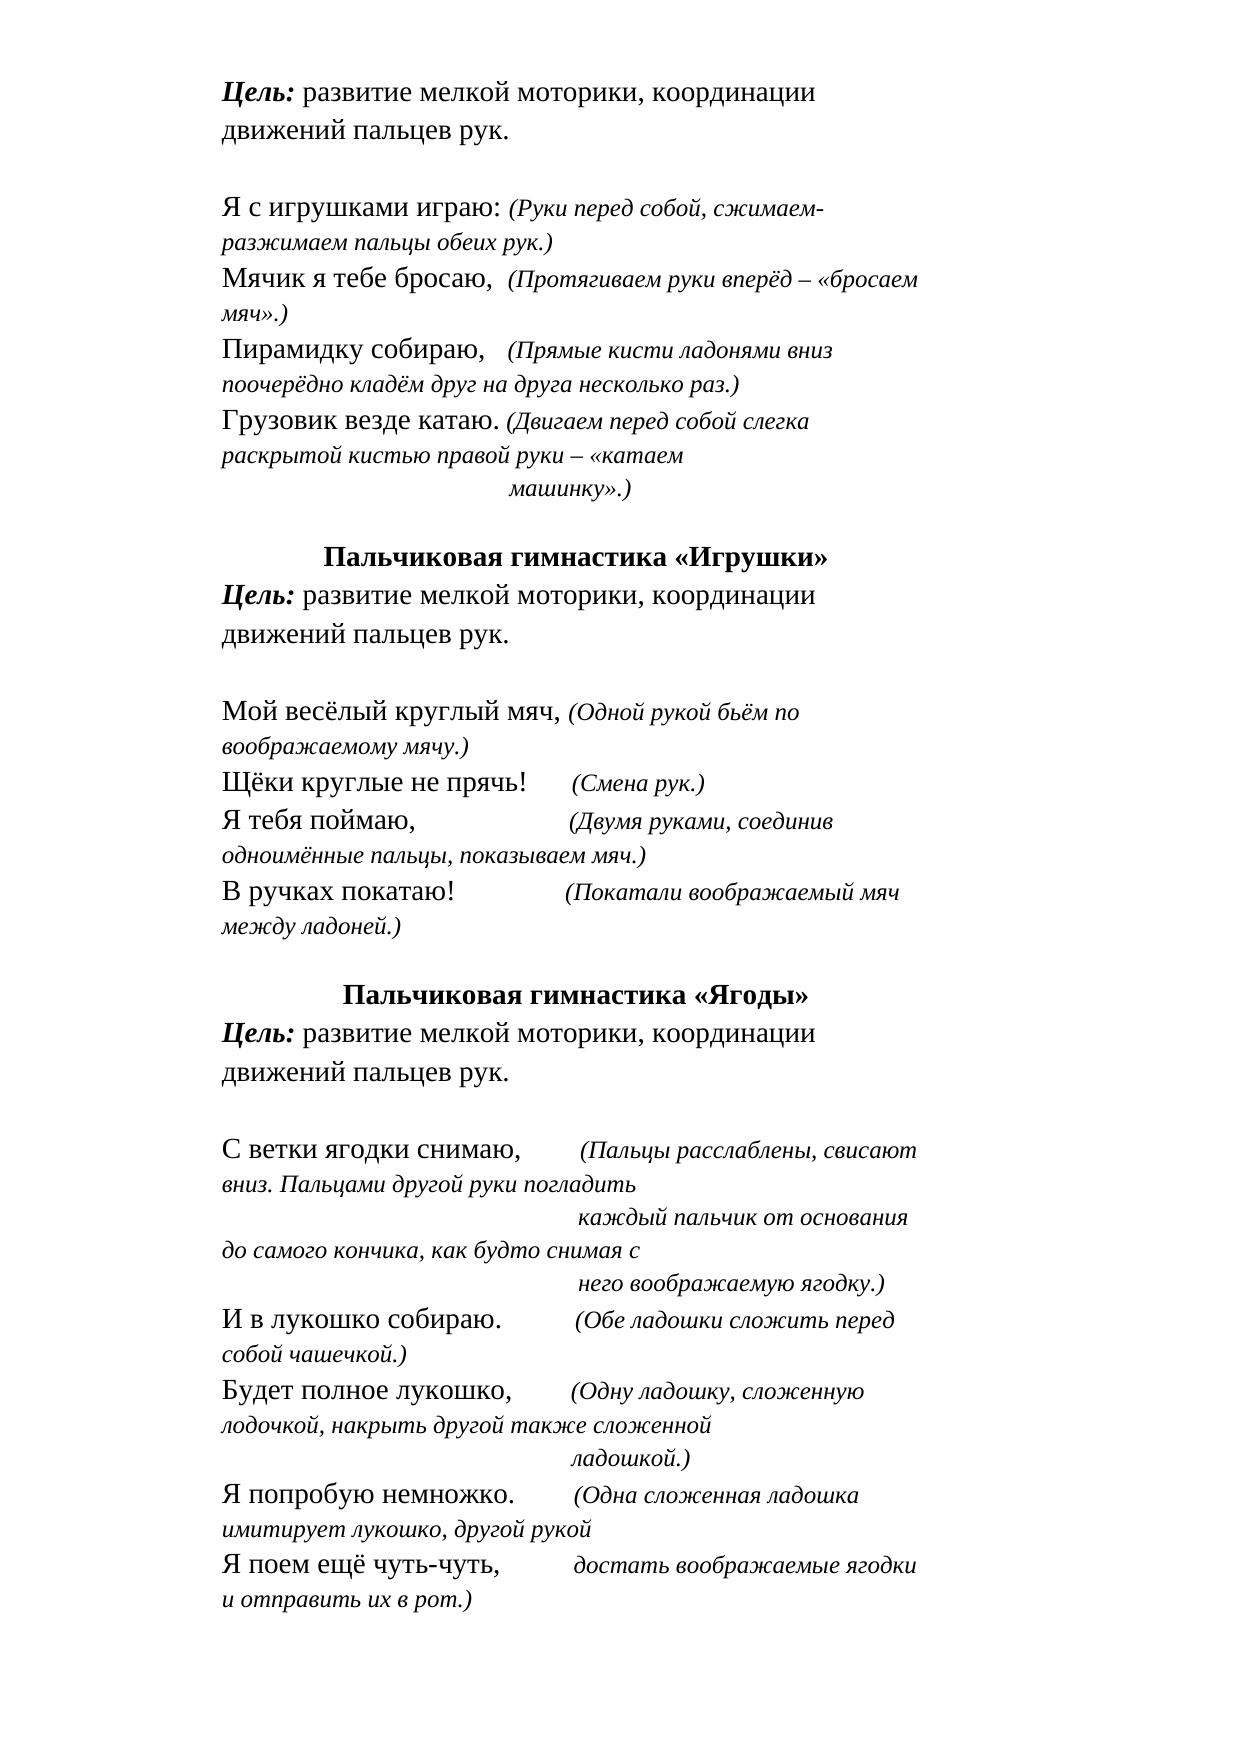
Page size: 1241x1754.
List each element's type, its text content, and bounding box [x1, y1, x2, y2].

text машинку».) [222, 473, 930, 502]
text Пальчиковая гимнастика «Ягоды» [222, 977, 930, 1011]
text Грузовик везде катаю. (Двигаем перед собой слегка раскрытой кистью правой руки – «катаем [222, 402, 930, 468]
text С ветки ягодки снимаю, (Пальцы расслаблены, свисают вниз. Пальцами другой руки погладить [222, 1131, 930, 1198]
text В ручках покатаю! (Покатали воображаемый мяч между ладоней.) [222, 873, 930, 940]
text Цель: развитие мелкой моторики, координации движений пальцев рук. [222, 577, 930, 649]
text Мячик я тебе бросаю, (Протягиваем руки вперёд – «бросаем мяч».) [222, 260, 930, 327]
text И в лукошко собираю. (Обе ладошки сложить перед собой чашечкой.) [222, 1301, 930, 1368]
text каждый пальчик от основания до самого кончика, как будто снимая с [222, 1202, 930, 1264]
text Цель: развитие мелкой моторики, координации движений пальцев рук. [222, 1016, 930, 1088]
text Я с игрушками играю: (Руки перед собой, сжимаем-разжимаем пальцы обеих рук.) [222, 189, 930, 256]
text Я попробую немножко. (Одна сложенная ладошка имитирует лукошко, другой рукой [222, 1476, 930, 1542]
text Пальчиковая гимнастика «Игрушки» [222, 539, 930, 572]
text Я тебя поймаю, (Двумя руками, соединив одноимённые пальцы, показываем мяч.) [222, 802, 930, 869]
text Я поем ещё чуть-чуть, достать воображаемые ягодки и отправить их в рот.) [222, 1547, 930, 1613]
text него воображаемую ягодку.) [222, 1268, 930, 1297]
text ладошкой.) [222, 1443, 930, 1472]
text Щёки круглые не прячь! (Смена рук.) [222, 764, 930, 797]
text Цель: развитие мелкой моторики, координации движений пальцев рук. [222, 74, 930, 146]
text Мой весёлый круглый мяч, (Одной рукой бьём по воображаемому мячу.) [222, 693, 930, 759]
text Будет полное лукошко, (Одну ладошку, сложенную лодочкой, накрыть другой также сложенной [222, 1372, 930, 1438]
text Пирамидку собираю, (Прямые кисти ладонями вниз поочерёдно кладём друг на друга несколько раз.) [222, 331, 930, 398]
